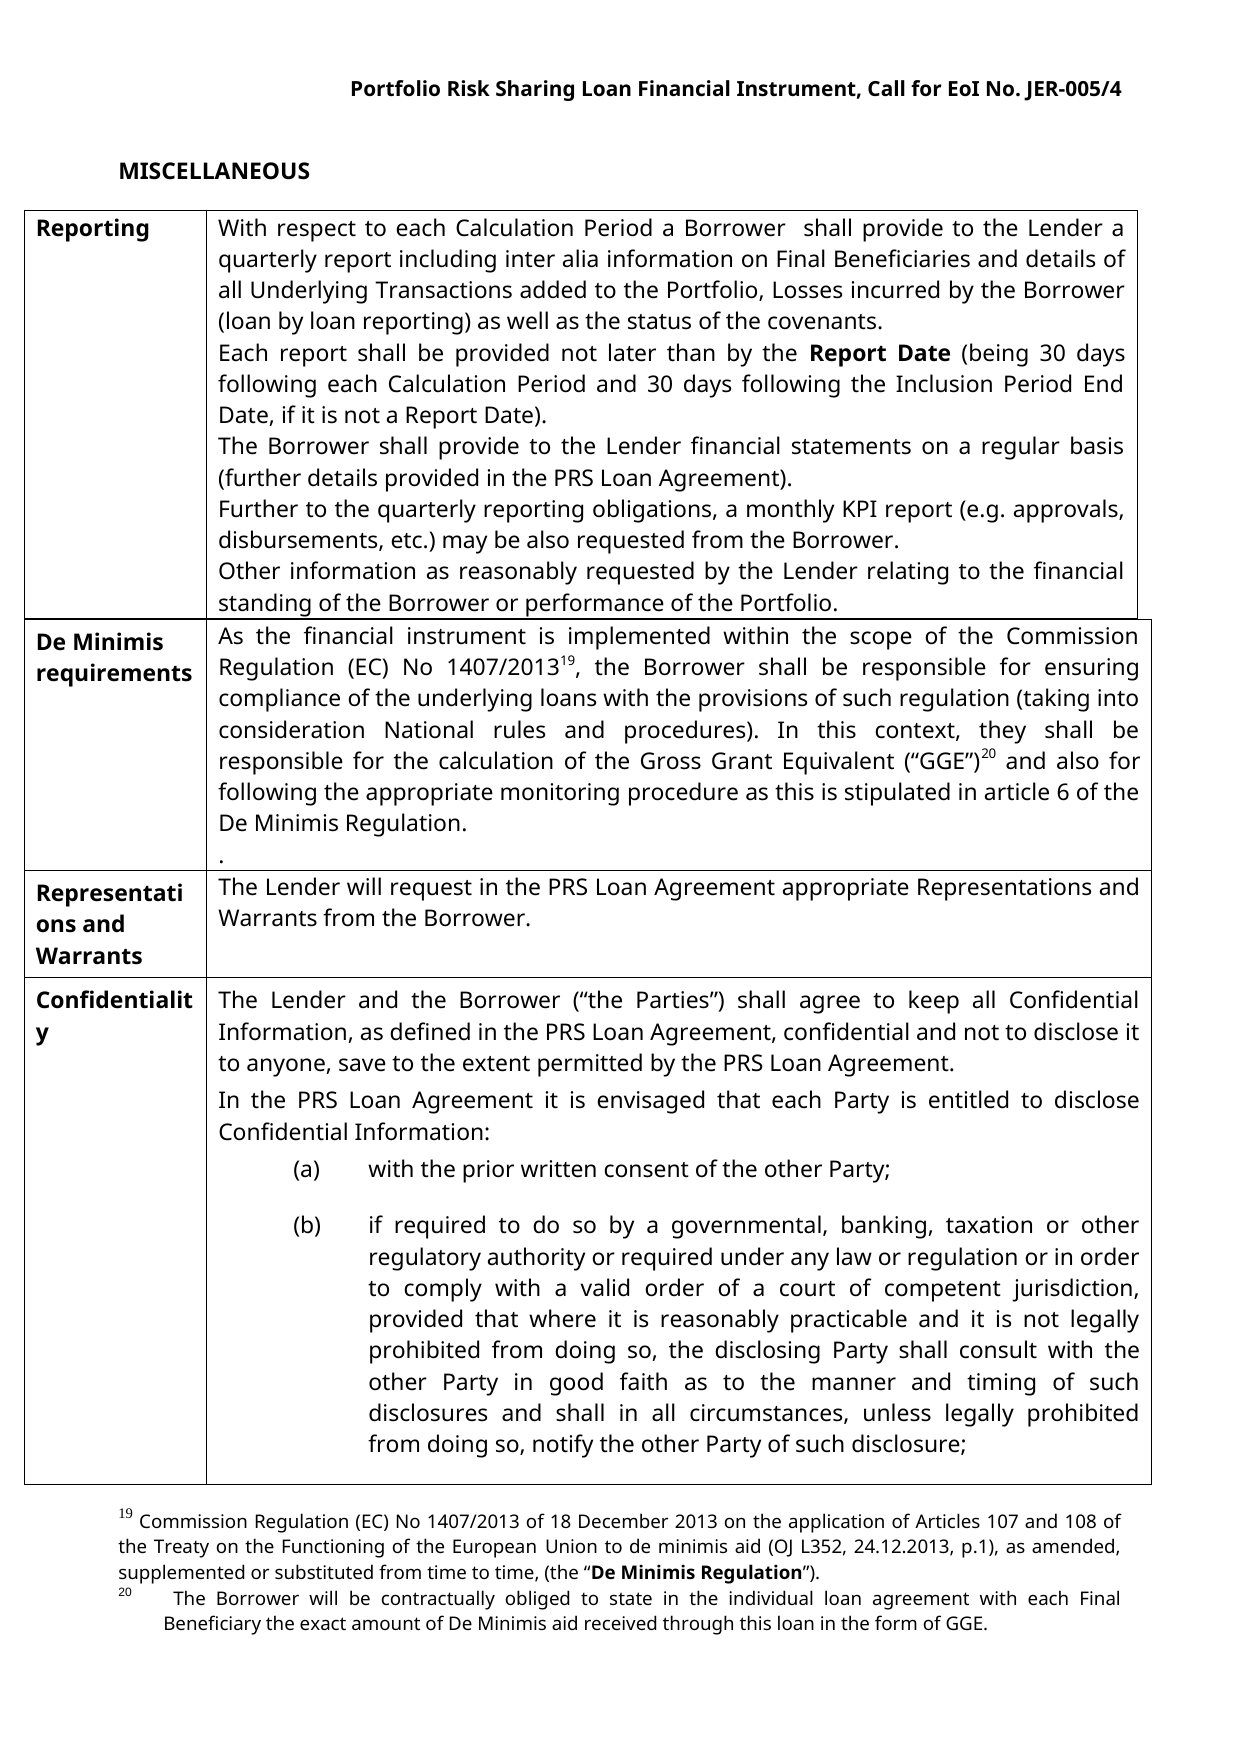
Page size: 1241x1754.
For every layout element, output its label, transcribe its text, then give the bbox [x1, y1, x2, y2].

table_header De Minimis requirements [25, 620, 206, 870]
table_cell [207, 978, 1151, 1484]
text MISCELLANEOUS [118, 155, 1122, 186]
table_header With respect to each Calculation Period a Borrower shall provide to the Lender a quarterly report including inter alia information on Final Beneficiaries and details of all Underlying Transactions added to the Portfolio, Losses incurred by the Borrower (loan by loan reporting) as well as the status of the covenants. Each report shall be provided not later than by the Report Date (being 30 days following each Calculation Period and 30 days following the Inclusion Period End Date, if it is not a Report Date). The Borrower shall provide to the Lender financial statements on a regular basis (further details provided in the PRS Loan Agreement). Further to the quarterly reporting obligations, a monthly KPI report (e.g. approvals, disbursements, etc.) may be also requested from the Borrower. Other information as reasonably requested by the Lender relating to the financial standing of the Borrower or performance of the Portfolio. [207, 211, 1137, 618]
table_header As the financial instrument is implemented within the scope of the Commission Regulation (EC) No 1407/2013, the Borrower shall be responsible for ensuring compliance of the underlying loans with the provisions of such regulation (taking into consideration National rules and procedures). In this context, they shall be responsible for the calculation of the Gross Grant Equivalent (“GGE”) and also for following the appropriate monitoring procedure as this is stipulated in article 6 of the De Minimis Regulation. . [207, 620, 1151, 870]
table_cell The Lender will request in the PRS Loan Agreement appropriate Representations and Warrants from the Borrower. [207, 871, 1151, 977]
table_cell Confidentiality [25, 978, 206, 1484]
table_header Reporting [25, 211, 206, 618]
table_cell Representations and Warrants [25, 871, 206, 977]
